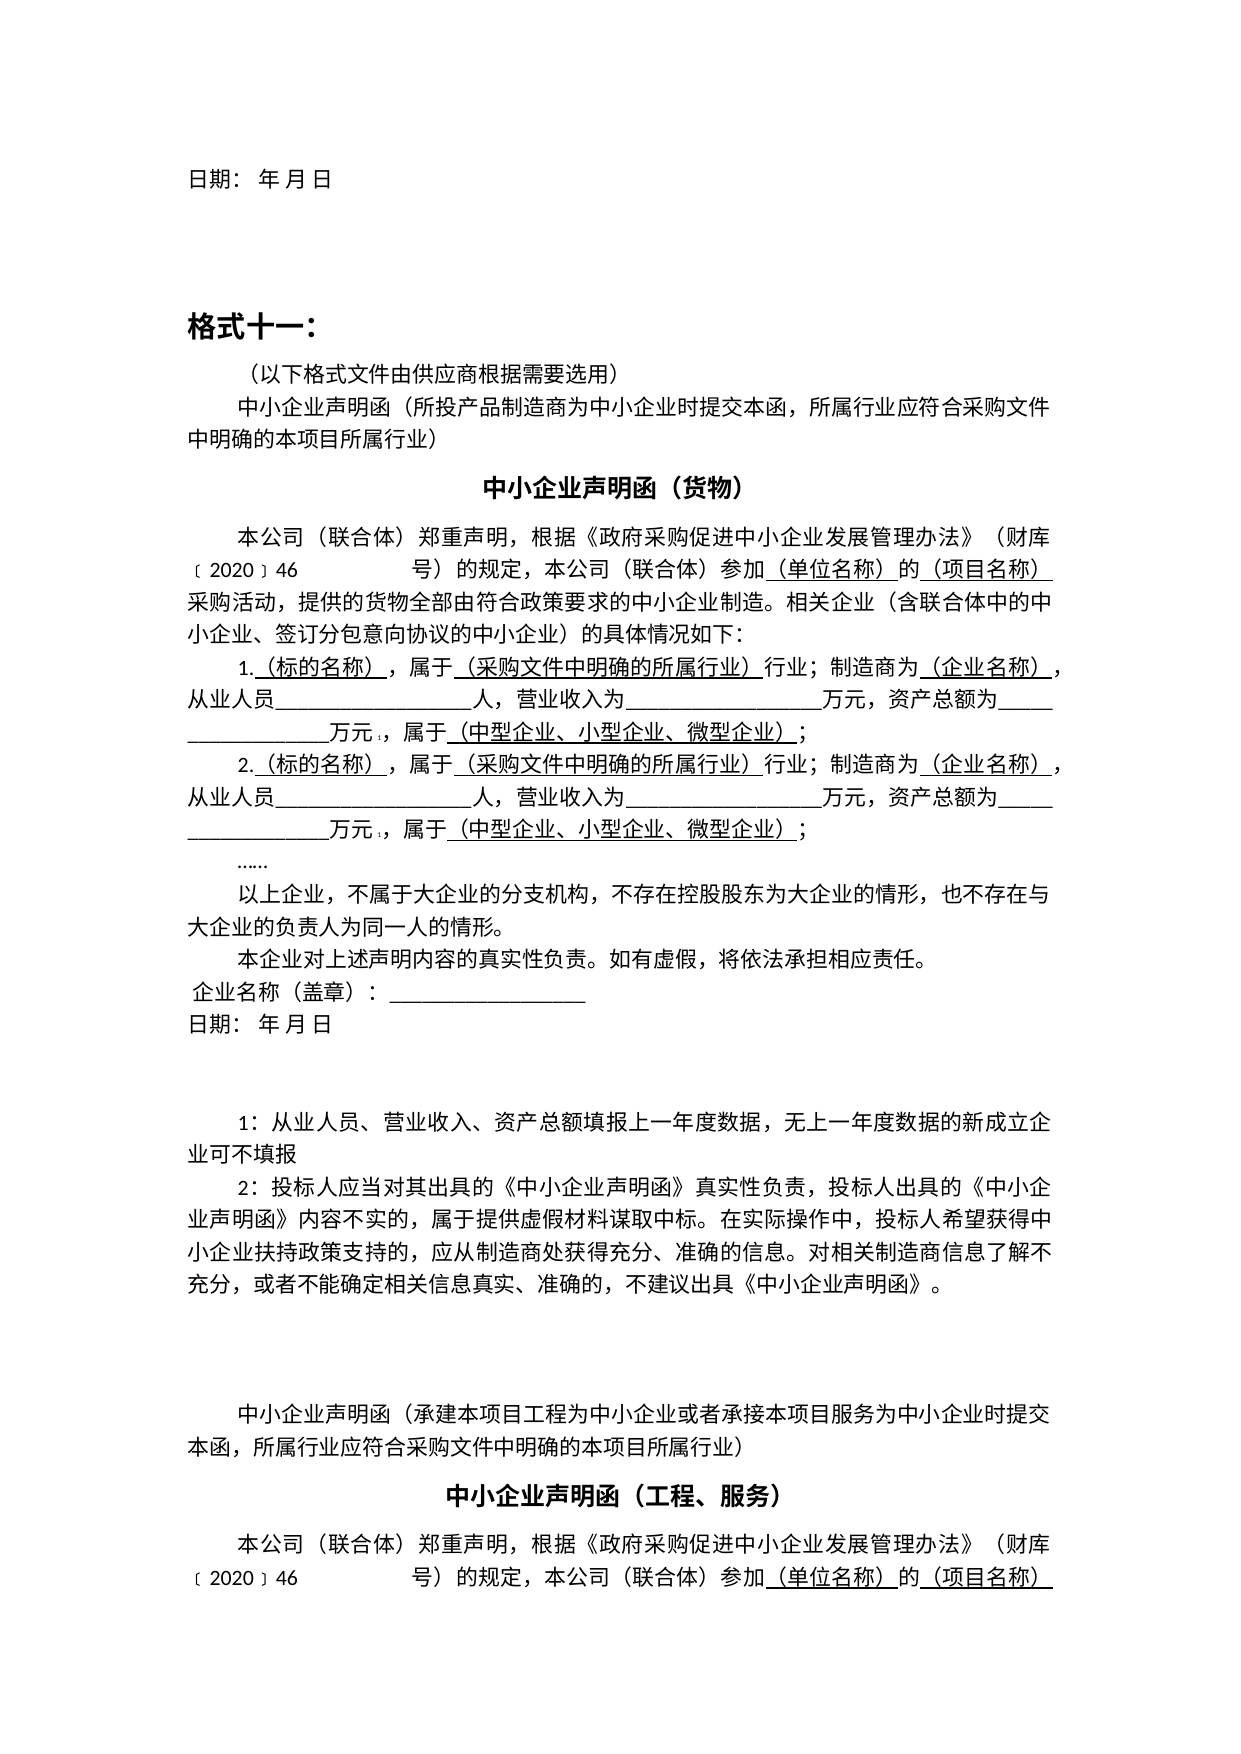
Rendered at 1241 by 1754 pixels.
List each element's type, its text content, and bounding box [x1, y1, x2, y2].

text （以下格式文件由供应商根据需要选用） [187, 357, 1053, 389]
text 中小企业声明函（承建本项目工程为中小企业或者承接本项目服务为中小企业时提交本函，所属行业应符合采购文件中明确的本项目所属行业） [187, 1397, 1053, 1462]
text …… [187, 844, 1053, 877]
text 1：从业人员、营业收入、资产总额填报上一年度数据，无上一年度数据的新成立企业可不填报 [187, 1104, 1053, 1169]
text 1.（标的名称），属于（采购文件中明确的所属行业）行业；制造商为（企业名称），从业人员__________________人，营业收入为__________________万元，资产总额为__________________万元1，属于（中型企业、小型企业、微型企业）； [187, 649, 1053, 747]
text 2.（标的名称），属于（采购文件中明确的所属行业）行业；制造商为（企业名称），从业人员__________________人，营业收入为__________________万元，资产总额为__________________万元1，属于（中型企业、小型企业、微型企业）； [187, 747, 1053, 844]
text 中小企业声明函（工程、服务） [187, 1462, 1053, 1527]
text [187, 1527, 1053, 1592]
text 日期： 年 月 日 [187, 1007, 1053, 1039]
text 中小企业声明函（所投产品制造商为中小企业时提交本函，所属行业应符合采购文件中明确的本项目所属行业） [187, 389, 1053, 454]
text 以上企业，不属于大企业的分支机构，不存在控股股东为大企业的情形，也不存在与大企业的负责人为同一人的情形。 [187, 877, 1053, 942]
text 2：投标人应当对其出具的《中小企业声明函》真实性负责，投标人出具的《中小企业声明函》内容不实的，属于提供虚假材料谋取中标。在实际操作中，投标人希望获得中小企业扶持政策支持的，应从制造商处获得充分、准确的信息。对相关制造商信息了解不充分，或者不能确定相关信息真实、准确的，不建议出具《中小企业声明函》。 [187, 1169, 1053, 1299]
text 企业名称（盖章）：__________________ [187, 974, 1053, 1007]
text 本企业对上述声明内容的真实性负责。如有虚假，将依法承担相应责任。 [187, 942, 1053, 974]
text 本公司（联合体）郑重声明，根据《政府采购促进中小企业发展管理办法》（财库﹝2020﹞46 号）的规定，本公司（联合体）参加（单位名称）的（项目名称）采购活动，提供的货物全部由符合政策要求的中小企业制造。相关企业（含联合体中的中小企业、签订分包意向协议的中小企业）的具体情况如下： [187, 519, 1053, 649]
text 格式十一： [187, 292, 1053, 357]
text 中小企业声明函（货物） [187, 454, 1053, 519]
text 日期： 年 月 日 [187, 162, 1053, 194]
